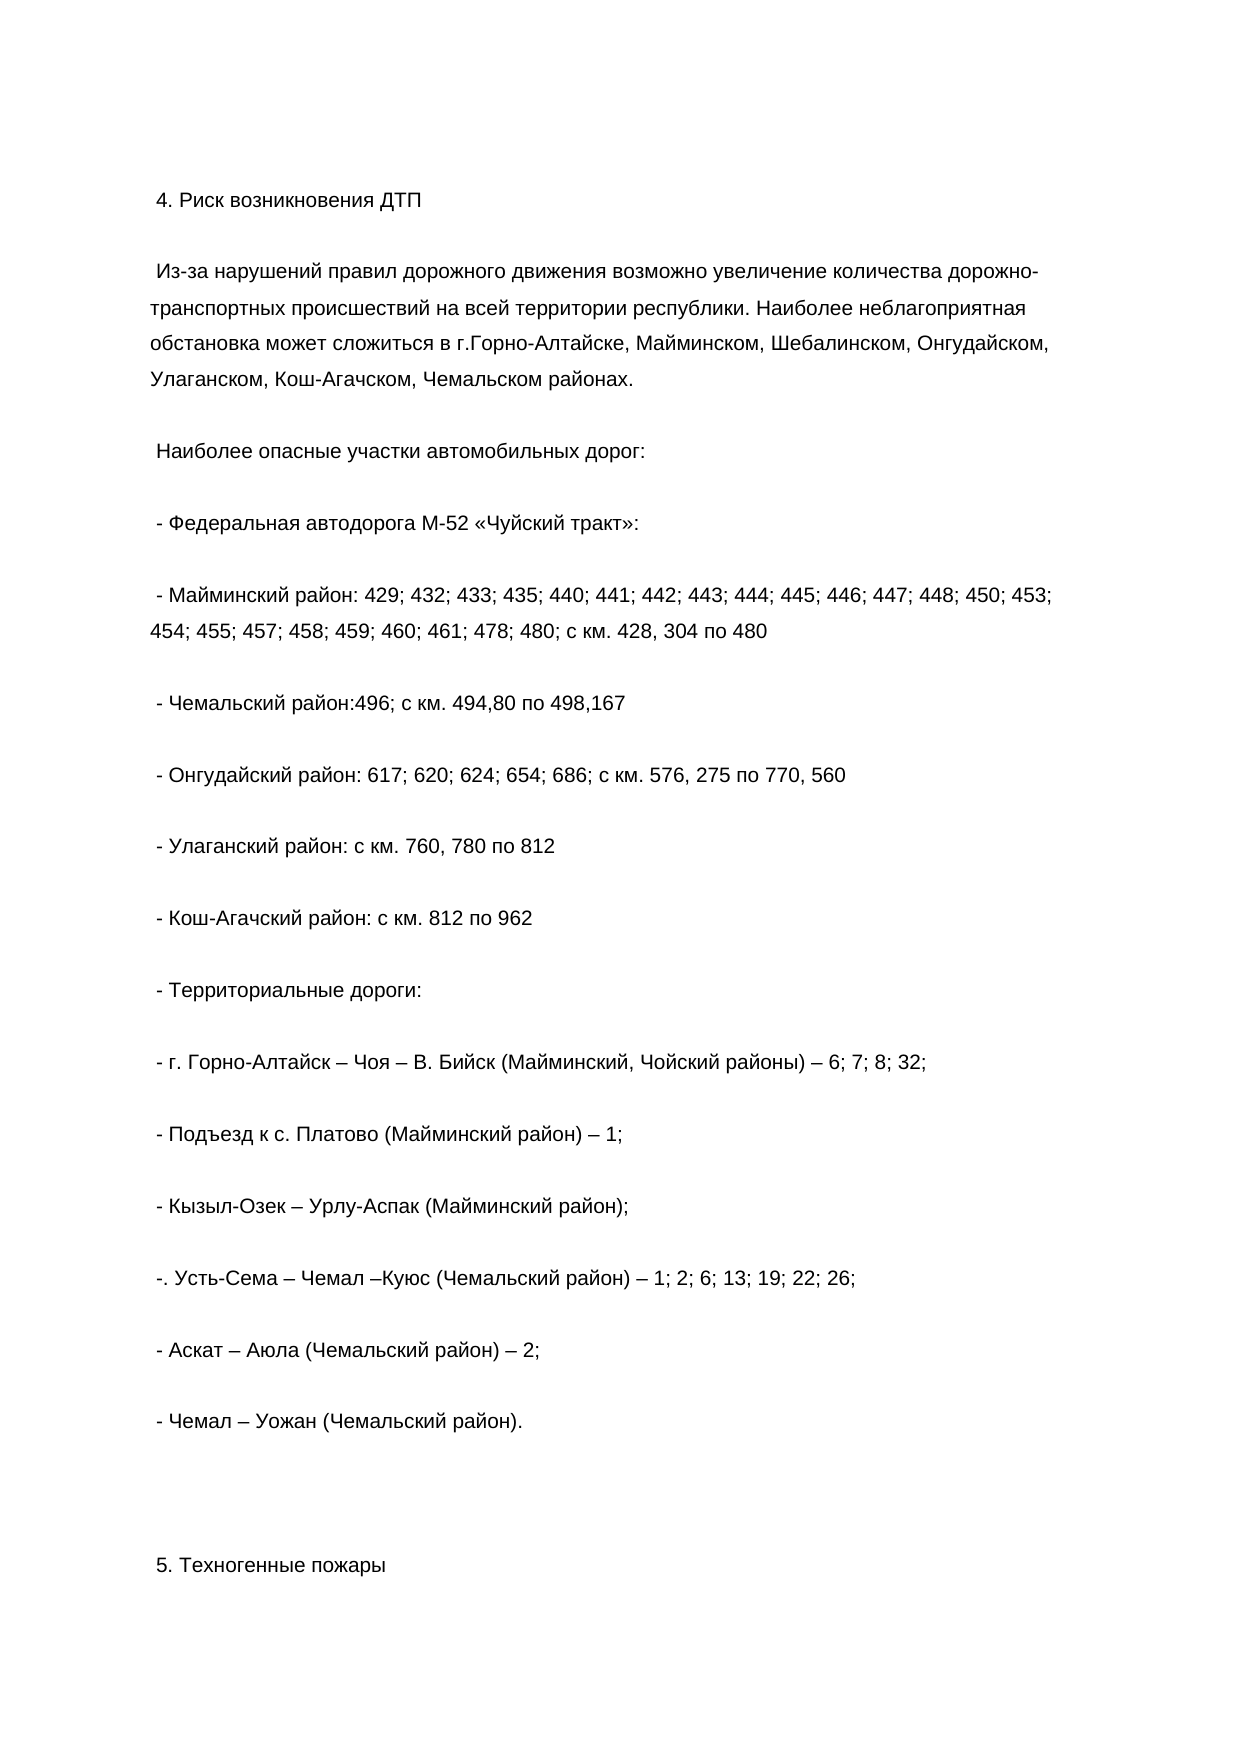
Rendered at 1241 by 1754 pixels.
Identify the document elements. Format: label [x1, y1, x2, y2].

table_cell [140, 150, 1078, 1577]
